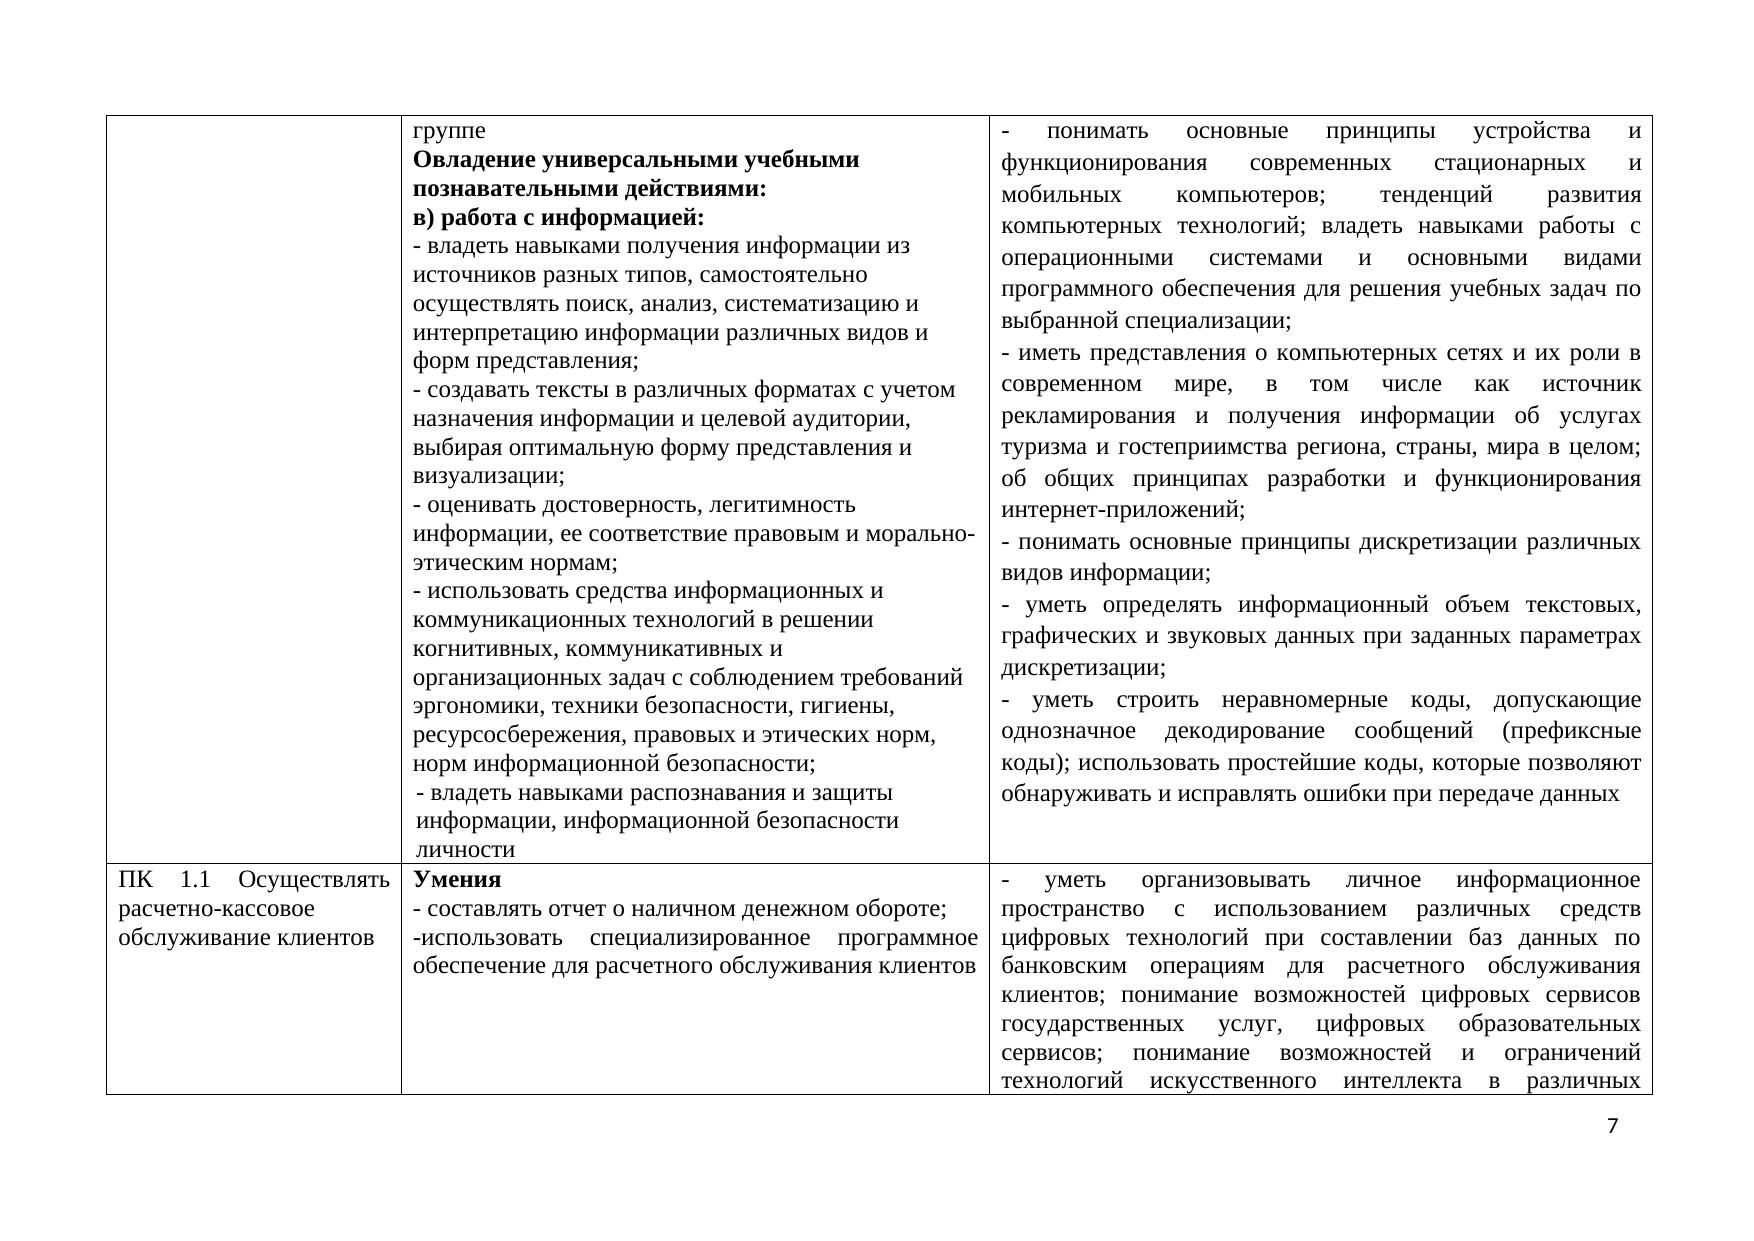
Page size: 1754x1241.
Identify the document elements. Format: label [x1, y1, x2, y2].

table_cell [990, 864, 1652, 1094]
table_cell [990, 116, 1652, 863]
table_cell [402, 116, 989, 863]
table_cell [107, 864, 401, 1094]
table_cell [107, 116, 401, 863]
table_cell [402, 864, 989, 1094]
